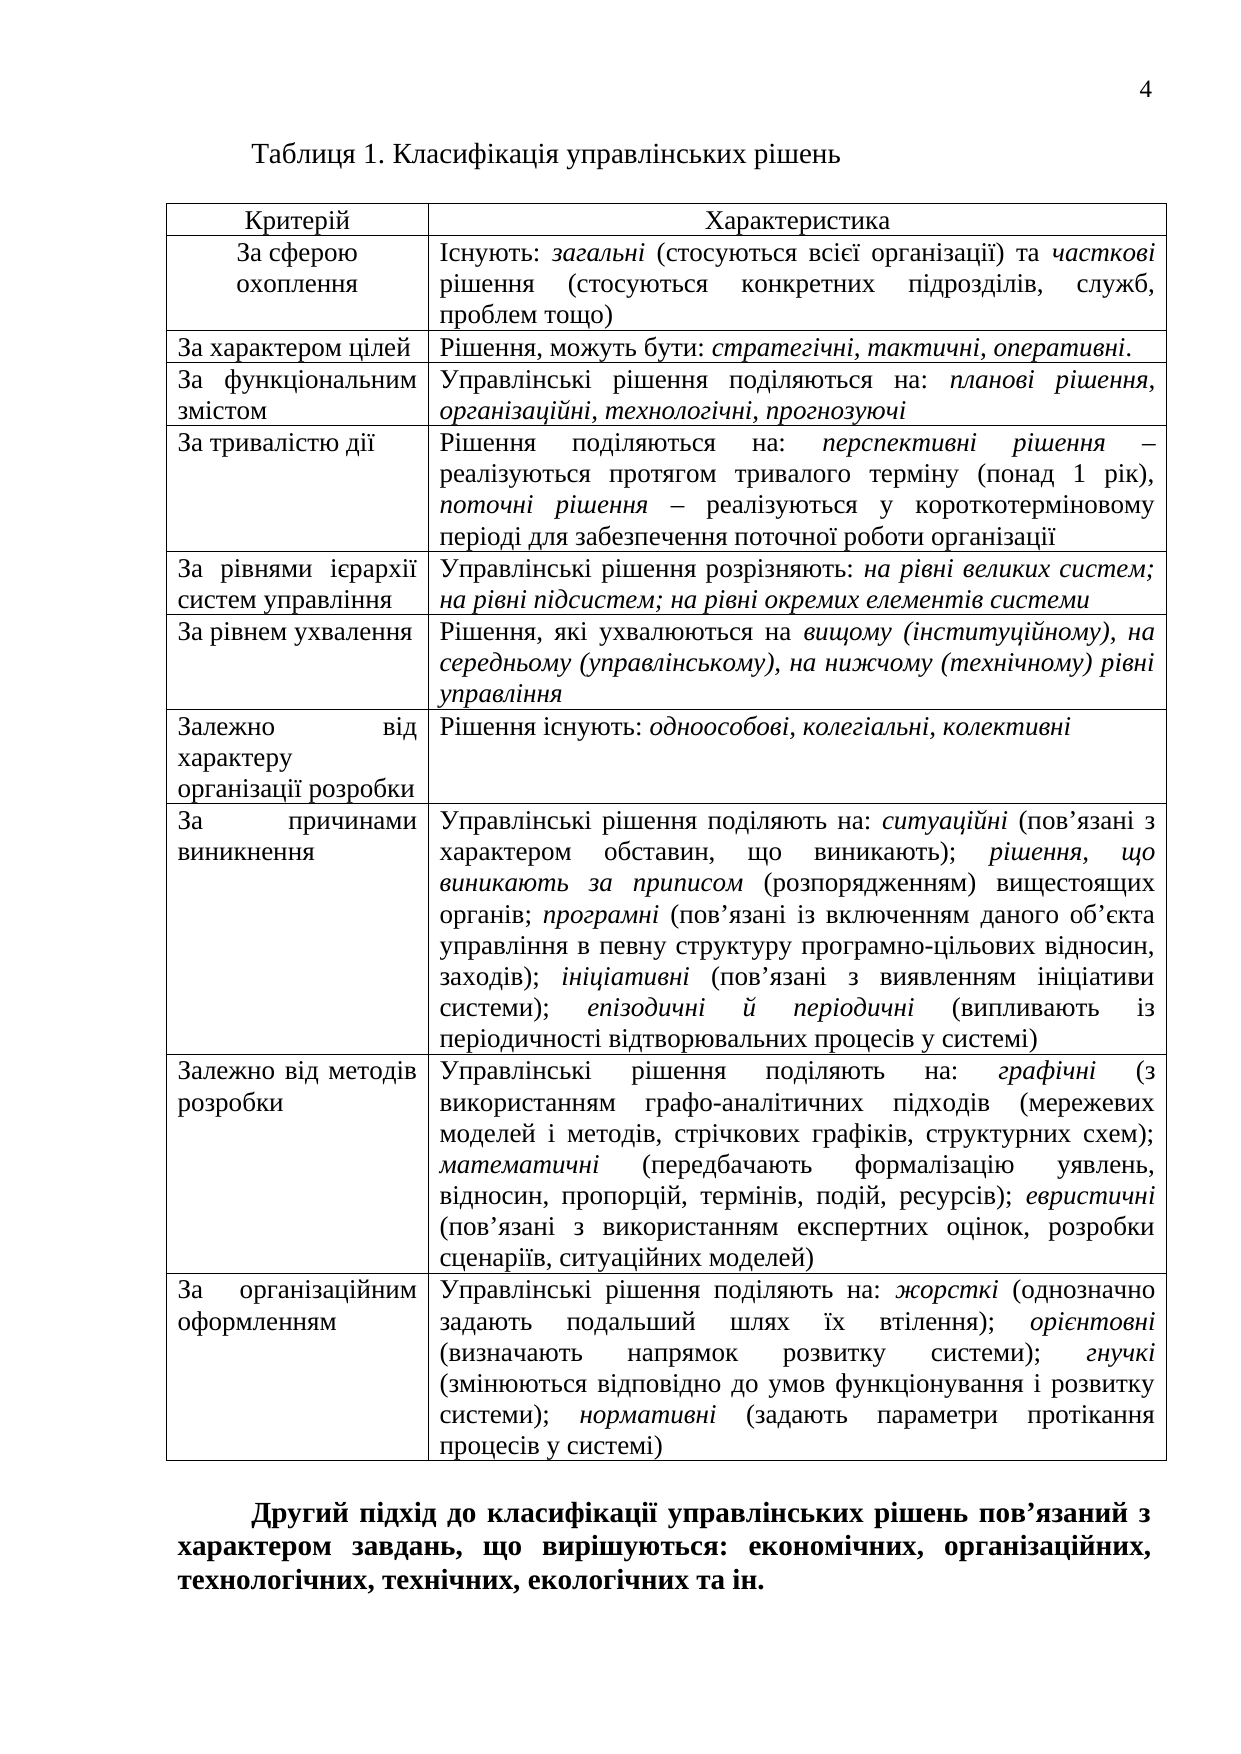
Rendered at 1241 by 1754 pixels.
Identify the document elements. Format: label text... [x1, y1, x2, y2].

table_cell Управлінські рішення поділяються на: планові рішення, організаційні, технологічні, прогнозуючі [429, 363, 1166, 425]
table_cell За рівнем ухвалення [167, 615, 428, 709]
list Другий підхід до класифікації управлінських рішень пов’язаний з характером завдань, що вирішуються: економічних, організаційних, технологічних, технічних, екологічних та ін. [177, 1495, 1152, 1596]
table_cell За характером цілей [167, 331, 428, 362]
table_header Критерій [167, 204, 428, 235]
table_cell За тривалістю дії [167, 426, 428, 551]
table_cell Управлінські рішення розрізняють: на рівні великих систем; на рівні підсистем; на рівні окремих елементів системи [429, 552, 1166, 614]
table_cell За рівнями ієрархії систем управління [167, 552, 428, 614]
table_cell Рішення існують: одноособові, колегіальні, колективні [429, 710, 1166, 803]
table_cell Існують: загальні (стосуються всієї організації) та часткові рішення (стосуються конкретних підрозділів, служб, проблем тощо) [429, 236, 1166, 330]
table_cell За організаційним оформленням [167, 1274, 428, 1460]
table_cell За причинами виникнення [167, 804, 428, 1053]
table_cell Рішення, можуть бути: стратегічні, тактичні, оперативні. [429, 331, 1166, 362]
list Таблиця 1. Класифікація управлінських рішень [177, 136, 1152, 169]
table_cell Управлінські рішення поділяють на: жорсткі (однозначно задають подальший шлях їх втілення); орієнтовні (визначають напрямок розвитку системи); гнучкі (змінюються відповідно до умов функціонування і розвитку системи); нормативні (задають параметри протікання процесів у системі) [429, 1274, 1166, 1460]
table_cell Залежно від характеру організації розробки [167, 710, 428, 803]
table_cell Залежно від методів розробки [167, 1055, 428, 1272]
table_cell За функціональним змістом [167, 363, 428, 425]
table_header Характеристика [429, 204, 1166, 235]
table_cell Управлінські рішення поділяють на: графічні (з використанням графо-аналітичних підходів (мережевих моделей і методів, стрічкових графіків, структурних схем); математичні (передбачають формалізацію уявлень, відносин, пропорцій, термінів, подій, ресурсів); евристичні (пов’язані з використанням експертних оцінок, розробки сценаріїв, ситуаційних моделей) [429, 1055, 1166, 1272]
table_cell Рішення, які ухвалюються на вищому (інституційному), на середньому (управлінському), на нижчому (технічному) рівні управління [429, 615, 1166, 709]
table_cell Рішення поділяються на: перспективні рішення – реалізуються протягом тривалого терміну (понад 1 рік), поточні рішення – реалізуються у короткотерміновому періоді для забезпечення поточної роботи організації [429, 426, 1166, 551]
table_cell За сферою охоплення [167, 236, 428, 330]
table_cell Управлінські рішення поділяють на: ситуаційні (пов’язані з характером обставин, що виникають); рішення, що виникають за приписом (розпорядженням) вищестоящих органів; програмні (пов’язані із включенням даного об’єкта управління в певну структуру програмно-цільових відносин, заходів); ініціативні (пов’язані з виявленням ініціативи системи); епізодичні й періодичні (випливають із періодичності відтворювальних процесів у системі) [429, 804, 1166, 1053]
